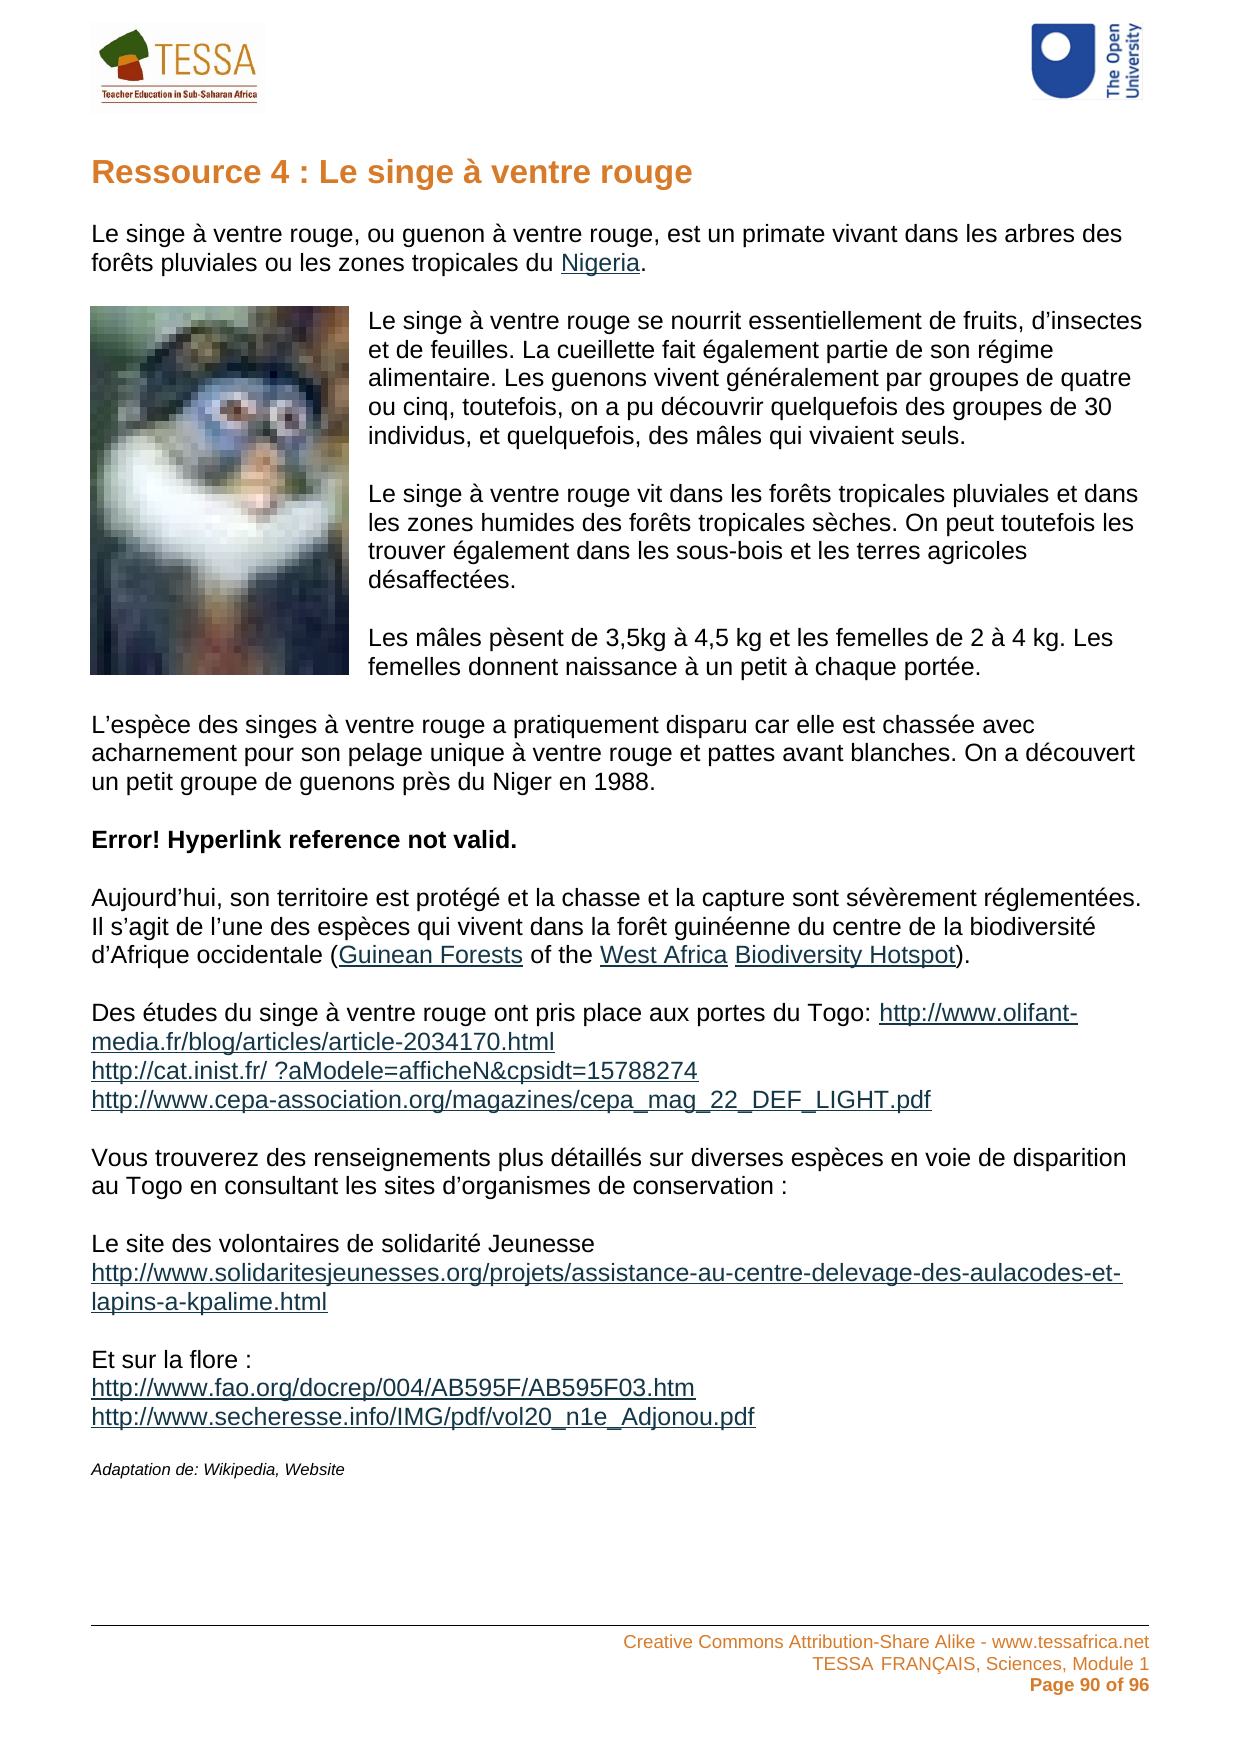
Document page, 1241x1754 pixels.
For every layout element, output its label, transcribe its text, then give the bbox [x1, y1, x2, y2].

picture [91, 22, 266, 114]
text Le singe à ventre rouge se nourrit essentiellement de fruits, d’insectes et de feuilles. La cueillette fait également partie de son régime alimentaire. Les guenons vivent généralement par groupes de quatre ou cinq, toutefois, on a pu découvrir quelquefois des groupes de 30 individus, et quelquefois, des mâles qui vivaient seuls. [349, 306, 1149, 450]
text Aujourd’hui, son territoire est protégé et la chasse et la capture sont sévèrement réglementées. Il s’agit de l’une des espèces qui vivent dans la forêt guinéenne du centre de la biodiversité d’Afrique occidentale (Guinean Forests of the West Africa Biodiversity Hotspot). [91, 883, 1149, 969]
text Les mâles pèsent de 3,5kg à 4,5 kg et les femelles de 2 à 4 kg. Les femelles donnent naissance à un petit à chaque portée. [91, 623, 1149, 681]
text Le singe à ventre rouge, ou guenon à ventre rouge, est un primate vivant dans les arbres des forêts pluviales ou les zones tropicales du Nigeria. [91, 219, 1149, 277]
picture [1031, 22, 1144, 101]
text Vous trouverez des renseignements plus détaillés sur diverses espèces en voie de disparition au Togo en consultant les sites d’organismes de conservation : [91, 1143, 1149, 1200]
text Le site des volontaires de solidarité Jeunesse http://www.solidaritesjeunesses.org/projets/assistance-au-centre-delevage-des-aulacodes-et-lapins-a-kpalime.html [91, 1229, 1149, 1316]
text Le singe à ventre rouge vit dans les forêts tropicales pluviales et dans les zones humides des forêts tropicales sèches. On peut toutefois les trouver également dans les sous-bois et les terres agricoles désaffectées. [349, 479, 1149, 594]
subtitle Ressource 4 : Le singe à ventre rouge [91, 152, 1149, 190]
text Error! Hyperlink reference not valid. [91, 825, 1149, 854]
text Adaptation de: Wikipedia, Website [91, 1460, 1149, 1479]
picture [90, 306, 349, 675]
text Des études du singe à ventre rouge ont pris place aux portes du Togo: http://www.olifant-media.fr/blog/articles/article-2034170.html http://cat.inist.fr/ ?aModele=afficheN&cpsidt=15788274 http://www.cepa-association.org/magazines/cepa_mag_22_DEF_LIGHT.pdf [91, 998, 1149, 1113]
text Et sur la flore : http://www.fao.org/docrep/004/AB595F/AB595F03.htm http://www.secheresse.info/IMG/pdf/vol20_n1e_Adjonou.pdf [91, 1345, 1149, 1431]
text L’espèce des singes à ventre rouge a pratiquement disparu car elle est chassée avec acharnement pour son pelage unique à ventre rouge et pattes avant blanches. On a découvert un petit groupe de guenons près du Niger en 1988. [91, 710, 1149, 796]
